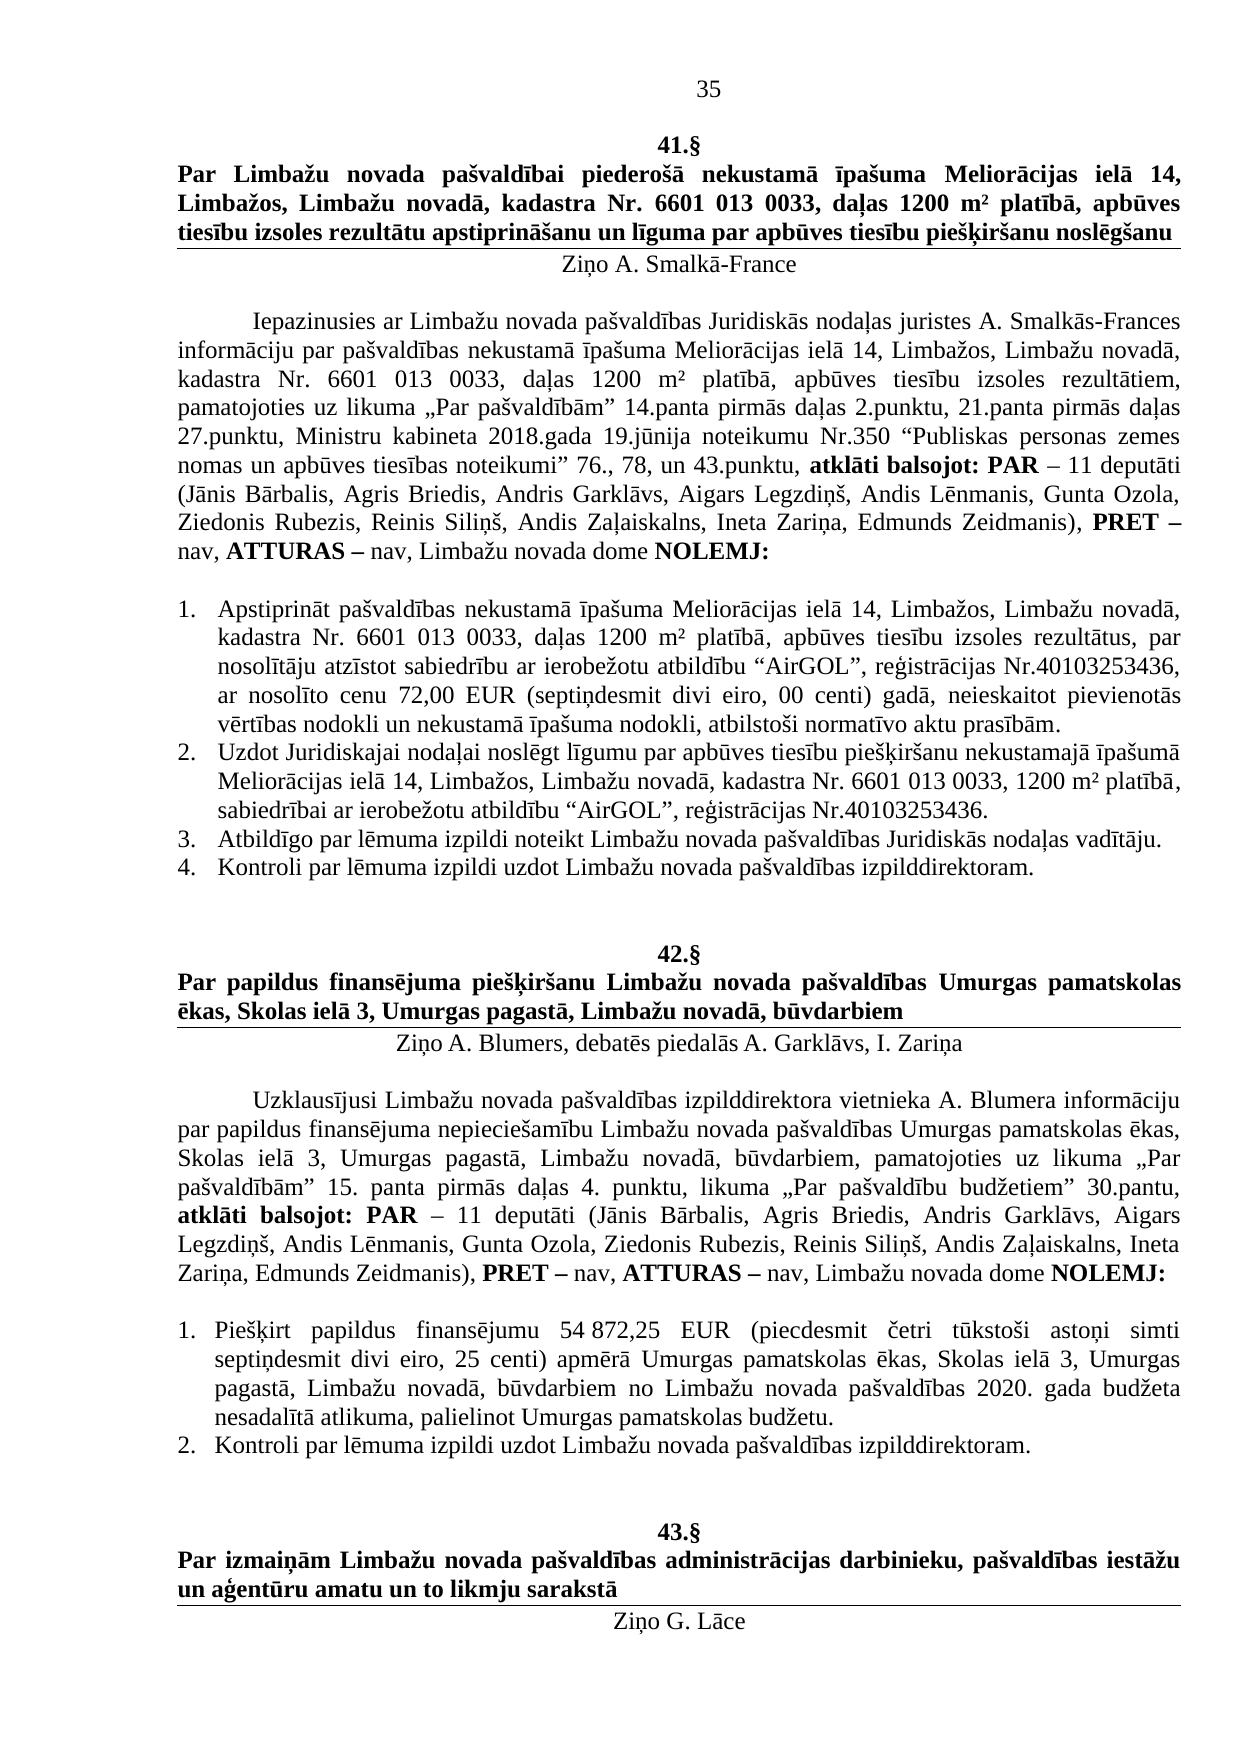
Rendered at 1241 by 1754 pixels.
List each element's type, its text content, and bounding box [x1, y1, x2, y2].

list Kontroli par lēmuma izpildi uzdot Limbažu novada pašvaldības izpilddirektoram. [177, 1431, 1181, 1459]
text 42.§ [177, 939, 1181, 967]
text Uzklausījusi Limbažu novada pašvaldības izpilddirektora vietnieka A. Blumera informāciju par papildus finansējuma nepieciešamību Limbažu novada pašvaldības Umurgas pamatskolas ēkas, Skolas ielā 3, Umurgas pagastā, Limbažu novadā, būvdarbiem, pamatojoties uz likuma „Par pašvaldībām” 15. panta pirmās daļas 4. punktu, likuma „Par pašvaldību budžetiem” 30.pantu, atklāti balsojot: PAR – 11 deputāti (Jānis Bārbalis, Agris Briedis, Andris Garklāvs, Aigars Legzdiņš, Andis Lēnmanis, Gunta Ozola, Ziedonis Rubezis, Reinis Siliņš, Andis Zaļaiskalns, Ineta Zariņa, Edmunds Zeidmanis), PRET – nav, ATTURAS – nav, Limbažu novada dome NOLEMJ: [177, 1086, 1181, 1287]
list Atbildīgo par lēmuma izpildi noteikt Limbažu novada pašvaldības Juridiskās nodaļas vadītāju. [177, 824, 1181, 852]
list Kontroli par lēmuma izpildi uzdot Limbažu novada pašvaldības izpilddirektoram. [177, 852, 1181, 881]
text Iepazinusies ar Limbažu novada pašvaldības Juridiskās nodaļas juristes A. Smalkās-Frances informāciju par pašvaldības nekustamā īpašuma Meliorācijas ielā 14, Limbažos, Limbažu novadā, kadastra Nr. 6601 013 0033, daļas 1200 m² platībā, apbūves tiesību izsoles rezultātiem, pamatojoties uz likuma „Par pašvaldībām” 14.panta pirmās daļas 2.punktu, 21.panta pirmās daļas 27.punktu, Ministru kabineta 2018.gada 19.jūnija noteikumu Nr.350 “Publiskas personas zemes nomas un apbūves tiesības noteikumi” 76., 78, un 43.punktu, atklāti balsojot: PAR – 11 deputāti (Jānis Bārbalis, Agris Briedis, Andris Garklāvs, Aigars Legzdiņš, Andis Lēnmanis, Gunta Ozola, Ziedonis Rubezis, Reinis Siliņš, Andis Zaļaiskalns, Ineta Zariņa, Edmunds Zeidmanis), PRET – nav, ATTURAS – nav, Limbažu novada dome NOLEMJ: [177, 306, 1181, 565]
text Par Limbažu novada pašvaldībai piederošā nekustamā īpašuma Meliorācijas ielā 14, Limbažos, Limbažu novadā, kadastra Nr. 6601 013 0033, daļas 1200 m² platībā, apbūves tiesību izsoles rezultātu apstiprināšanu un līguma par apbūves tiesību piešķiršanu noslēgšanu [177, 159, 1181, 248]
text Par izmaiņām Limbažu novada pašvaldības administrācijas darbinieku, pašvaldības iestāžu un aģentūru amatu un to likmju sarakstā [177, 1546, 1181, 1605]
list Apstiprināt pašvaldības nekustamā īpašuma Meliorācijas ielā 14, Limbažos, Limbažu novadā, kadastra Nr. 6601 013 0033, daļas 1200 m² platībā, apbūves tiesību izsoles rezultātus, par nosolītāju atzīstot sabiedrību ar ierobežotu atbildību “AirGOL”, reģistrācijas Nr.40103253436, ar nosolīto cenu 72,00 EUR (septiņdesmit divi eiro, 00 centi) gadā, neieskaitot pievienotās vērtības nodokli un nekustamā īpašuma nodokli, atbilstoši normatīvo aktu prasībām. [177, 594, 1181, 737]
text 43.§ [177, 1517, 1181, 1546]
text 41.§ [177, 131, 1181, 159]
text Par papildus finansējuma piešķiršanu Limbažu novada pašvaldības Umurgas pamatskolas ēkas, Skolas ielā 3, Umurgas pagastā, Limbažu novadā, būvdarbiem [177, 967, 1181, 1027]
list Piešķirt papildus finansējumu 54 872,25 EUR (piecdesmit četri tūkstoši astoņi simti septiņdesmit divi eiro, 25 centi) apmērā Umurgas pamatskolas ēkas, Skolas ielā 3, Umurgas pagastā, Limbažu novadā, būvdarbiem no Limbažu novada pašvaldības 2020. gada budžeta nesadalītā atlikuma, palielinot Umurgas pamatskolas budžetu. [177, 1316, 1181, 1431]
text Ziņo A. Smalkā-France [177, 249, 1181, 277]
list Uzdot Juridiskajai nodaļai noslēgt līgumu par apbūves tiesību piešķiršanu nekustamajā īpašumā Meliorācijas ielā 14, Limbažos, Limbažu novadā, kadastra Nr. 6601 013 0033, 1200 m² platībā, sabiedrībai ar ierobežotu atbildību “AirGOL”, reģistrācijas Nr.40103253436. [177, 737, 1181, 824]
text Ziņo G. Lāce [177, 1606, 1181, 1635]
text Ziņo A. Blumers, debatēs piedalās A. Garklāvs, I. Zariņa [177, 1028, 1181, 1057]
